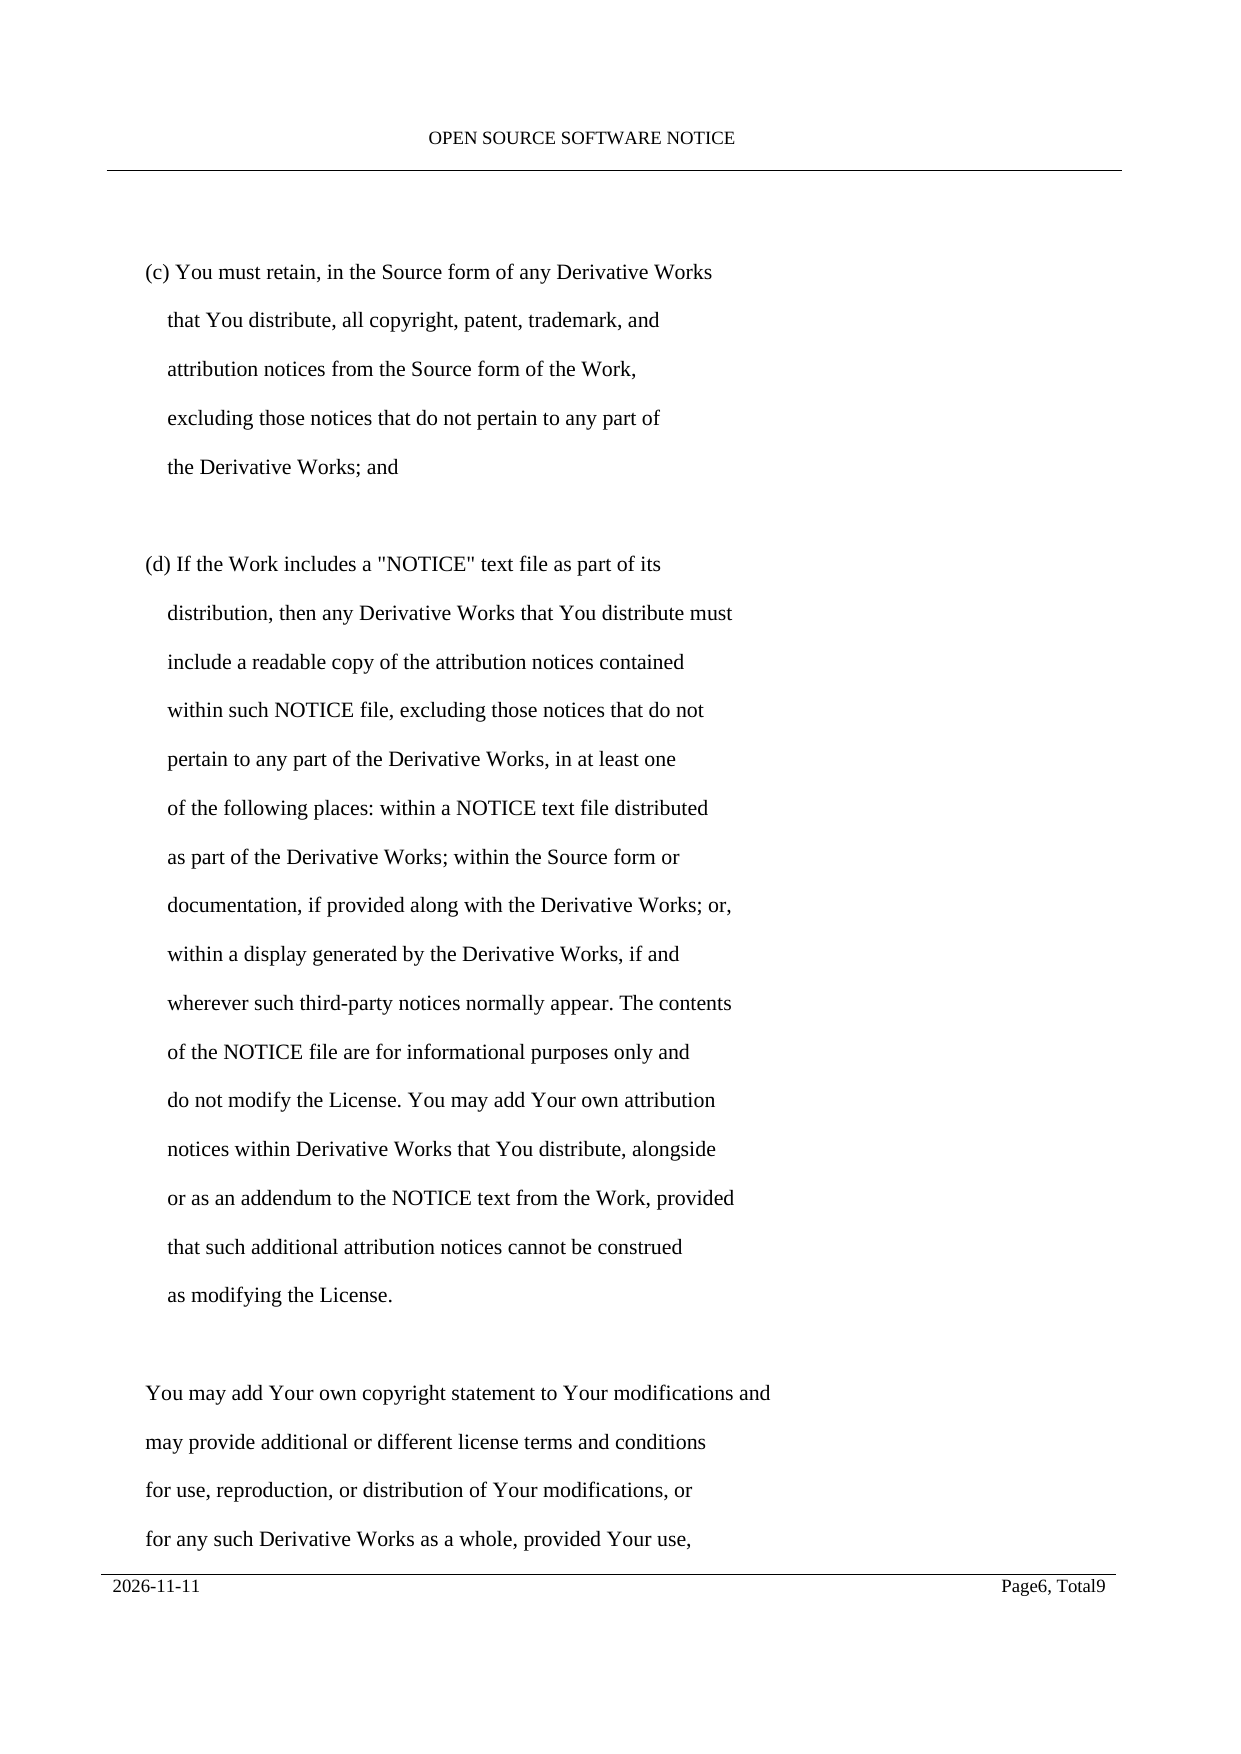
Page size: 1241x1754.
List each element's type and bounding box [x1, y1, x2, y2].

text [112, 206, 1128, 1555]
